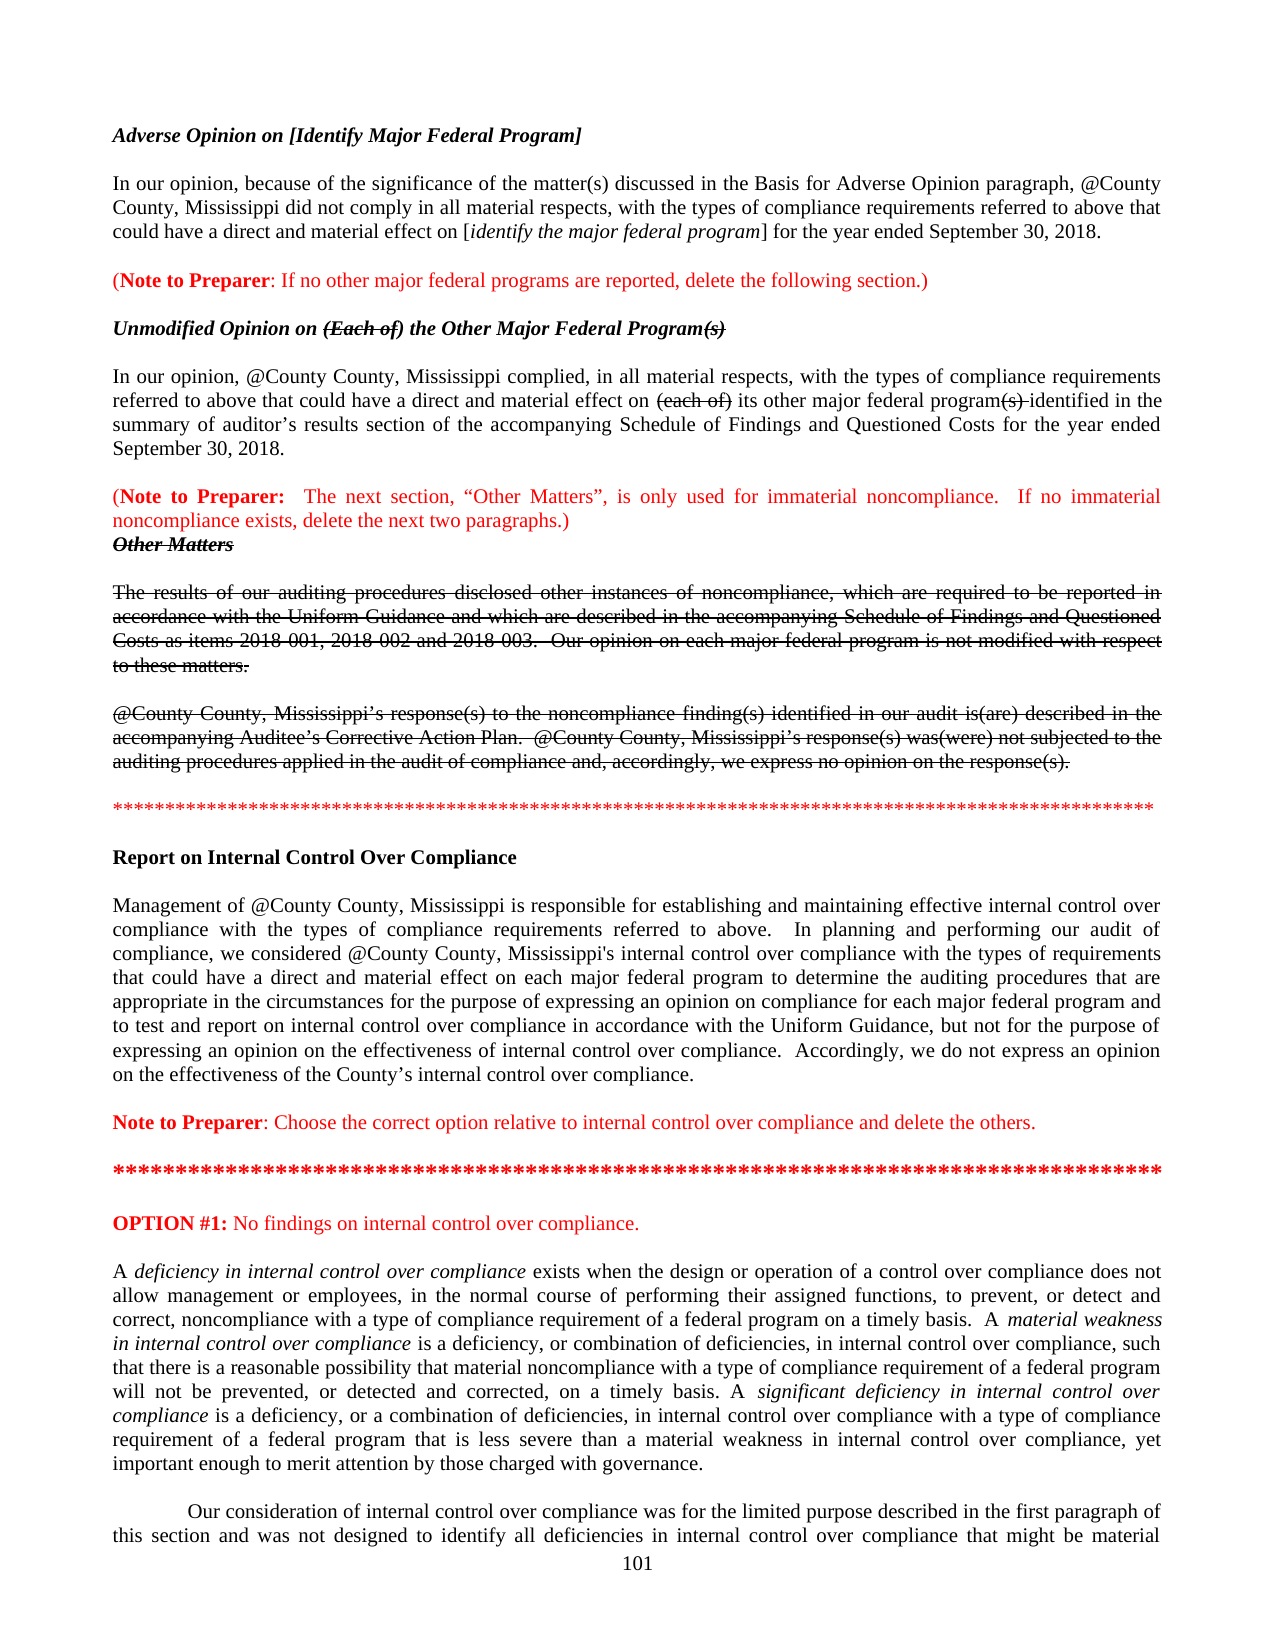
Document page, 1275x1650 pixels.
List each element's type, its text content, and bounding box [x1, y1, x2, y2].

text Unmodified Opinion on (Each of) the Other Major Federal Program(s) [112, 316, 1162, 340]
text (Note to Preparer: If no other major federal programs are reported, delete the following section.) [112, 267, 1162, 292]
text @County County, Mississippi’s response(s) to the noncompliance finding(s) identified in our audit is(are) described in the accompanying Auditee’s Corrective Action Plan. @County County, Mississippi’s response(s) was(were) not subjected to the auditing procedures applied in the audit of compliance and, accordingly, we express no opinion on the response(s). [112, 715, 1162, 738]
text Adverse Opinion on [Identify Major Federal Program] [112, 123, 1162, 147]
text Report on Internal Control Over Compliance [112, 845, 1162, 869]
text (Note to Preparer: The next section, “Other Matters”, is only used for immaterial noncompliance. If no immaterial noncompliance exists, delete the next two paragraphs.) [112, 484, 1162, 532]
text In our opinion, @County County, Mississippi complied, in all material respects, with the types of compliance requirements referred to above that could have a direct and material effect on (each of) its other major federal program(s) identified in the summary of auditor’s results section of the accompanying Schedule of Findings and Questioned Costs for the year ended September 30, 2018. [112, 364, 1162, 460]
text @County County, Mississippi’s response(s) to the noncompliance finding(s) identified in our audit is(are) described in the accompanying Auditee’s Corrective Action Plan. @County County, Mississippi’s response(s) was(were) not subjected to the auditing procedures applied in the audit of compliance and, accordingly, we express no opinion on the response(s). [112, 739, 1162, 773]
text In our opinion, because of the significance of the matter(s) discussed in the Basis for Adverse Opinion paragraph, @County County, Mississippi did not comply in all material respects, with the types of compliance requirements referred to above that could have a direct and material effect on [identify the major federal program] for the year ended September 30, 2018. [112, 171, 1162, 243]
text The results of our auditing procedures disclosed other instances of noncompliance, which are required to be reported in accordance with the Uniform Guidance and which are described in the accompanying Schedule of Findings and Questioned Costs as items 2018-001, 2018-002 and 2018-003. Our opinion on each major federal program is not modified with respect to these matters. [112, 594, 1162, 641]
text Note to Preparer: Choose the correct option relative to internal control over compliance and delete the others. [112, 1110, 1162, 1134]
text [112, 1499, 1162, 1547]
text Other Matters [112, 532, 1162, 556]
text OPTION #1: No findings on internal control over compliance. [112, 1211, 1162, 1235]
text **************************************************************************************************** [112, 797, 1162, 821]
text Management of @County County, Mississippi is responsible for establishing and maintaining effective internal control over compliance with the types of compliance requirements referred to above. In planning and performing our audit of compliance, we considered @County County, Mississippi's internal control over compliance with the types of requirements that could have a direct and material effect on each major federal program to determine the auditing procedures that are appropriate in the circumstances for the purpose of expressing an opinion on compliance for each major federal program and to test and report on internal control over compliance in accordance with the Uniform Guidance, but not for the purpose of expressing an opinion on the effectiveness of internal control over compliance. Accordingly, we do not express an opinion on the effectiveness of the County’s internal control over compliance. [112, 893, 1162, 1086]
text The results of our auditing procedures disclosed other instances of noncompliance, which are required to be reported in accordance with the Uniform Guidance and which are described in the accompanying Schedule of Findings and Questioned Costs as items 2018-001, 2018-002 and 2018-003. Our opinion on each major federal program is not modified with respect to these matters. [112, 642, 1162, 677]
text ************************************************************************************ [112, 1158, 1162, 1187]
